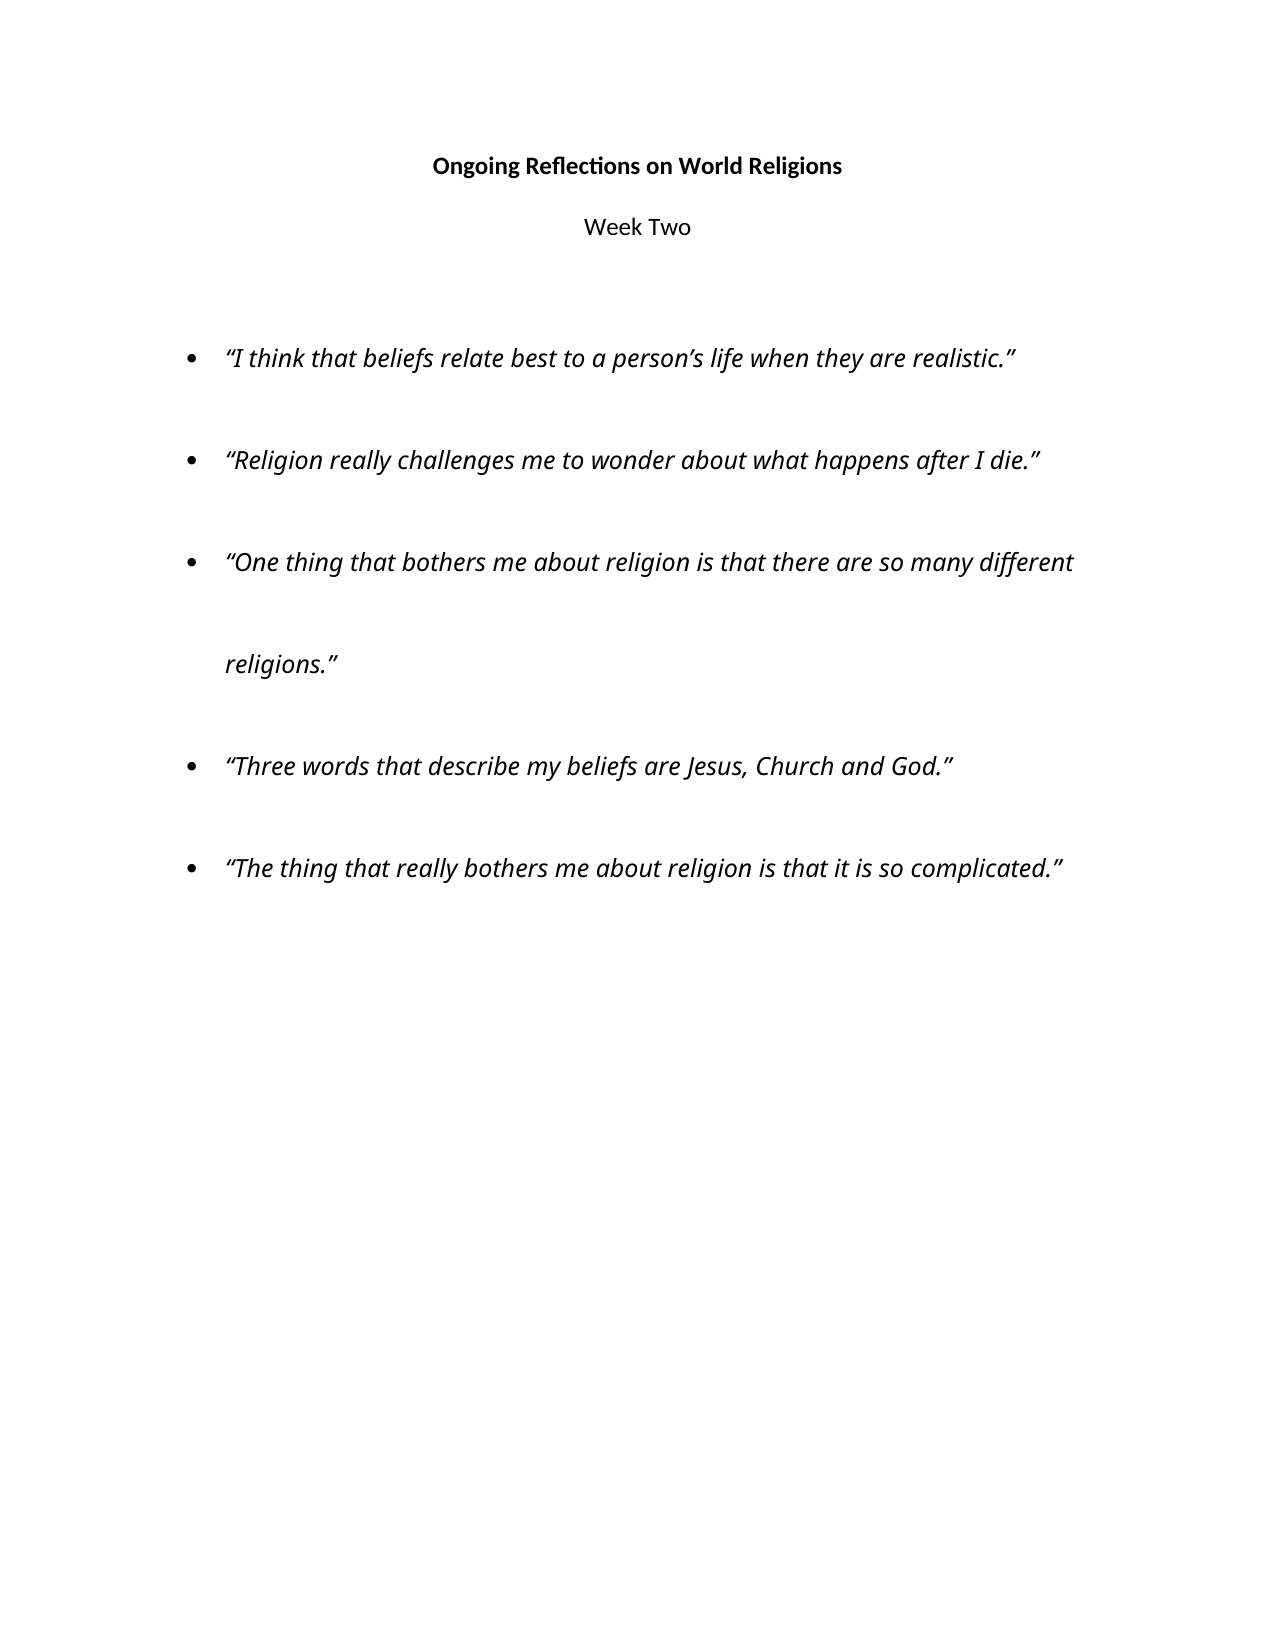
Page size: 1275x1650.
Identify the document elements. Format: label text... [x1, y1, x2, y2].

list “One thing that bothers me about religion is that there are so many different religions.” [187, 544, 1125, 681]
list “Religion really challenges me to wonder about what happens after I die.” [187, 442, 1125, 476]
list “I think that beliefs relate best to a person’s life when they are realistic.” [187, 340, 1125, 374]
list “Three words that describe my beliefs are Jesus, Church and God.” [187, 749, 1125, 783]
list “The thing that really bothers me about religion is that it is so complicated.” [187, 851, 1125, 885]
text Week Two [150, 211, 1125, 242]
text Ongoing Reflections on World Religions [150, 150, 1125, 181]
